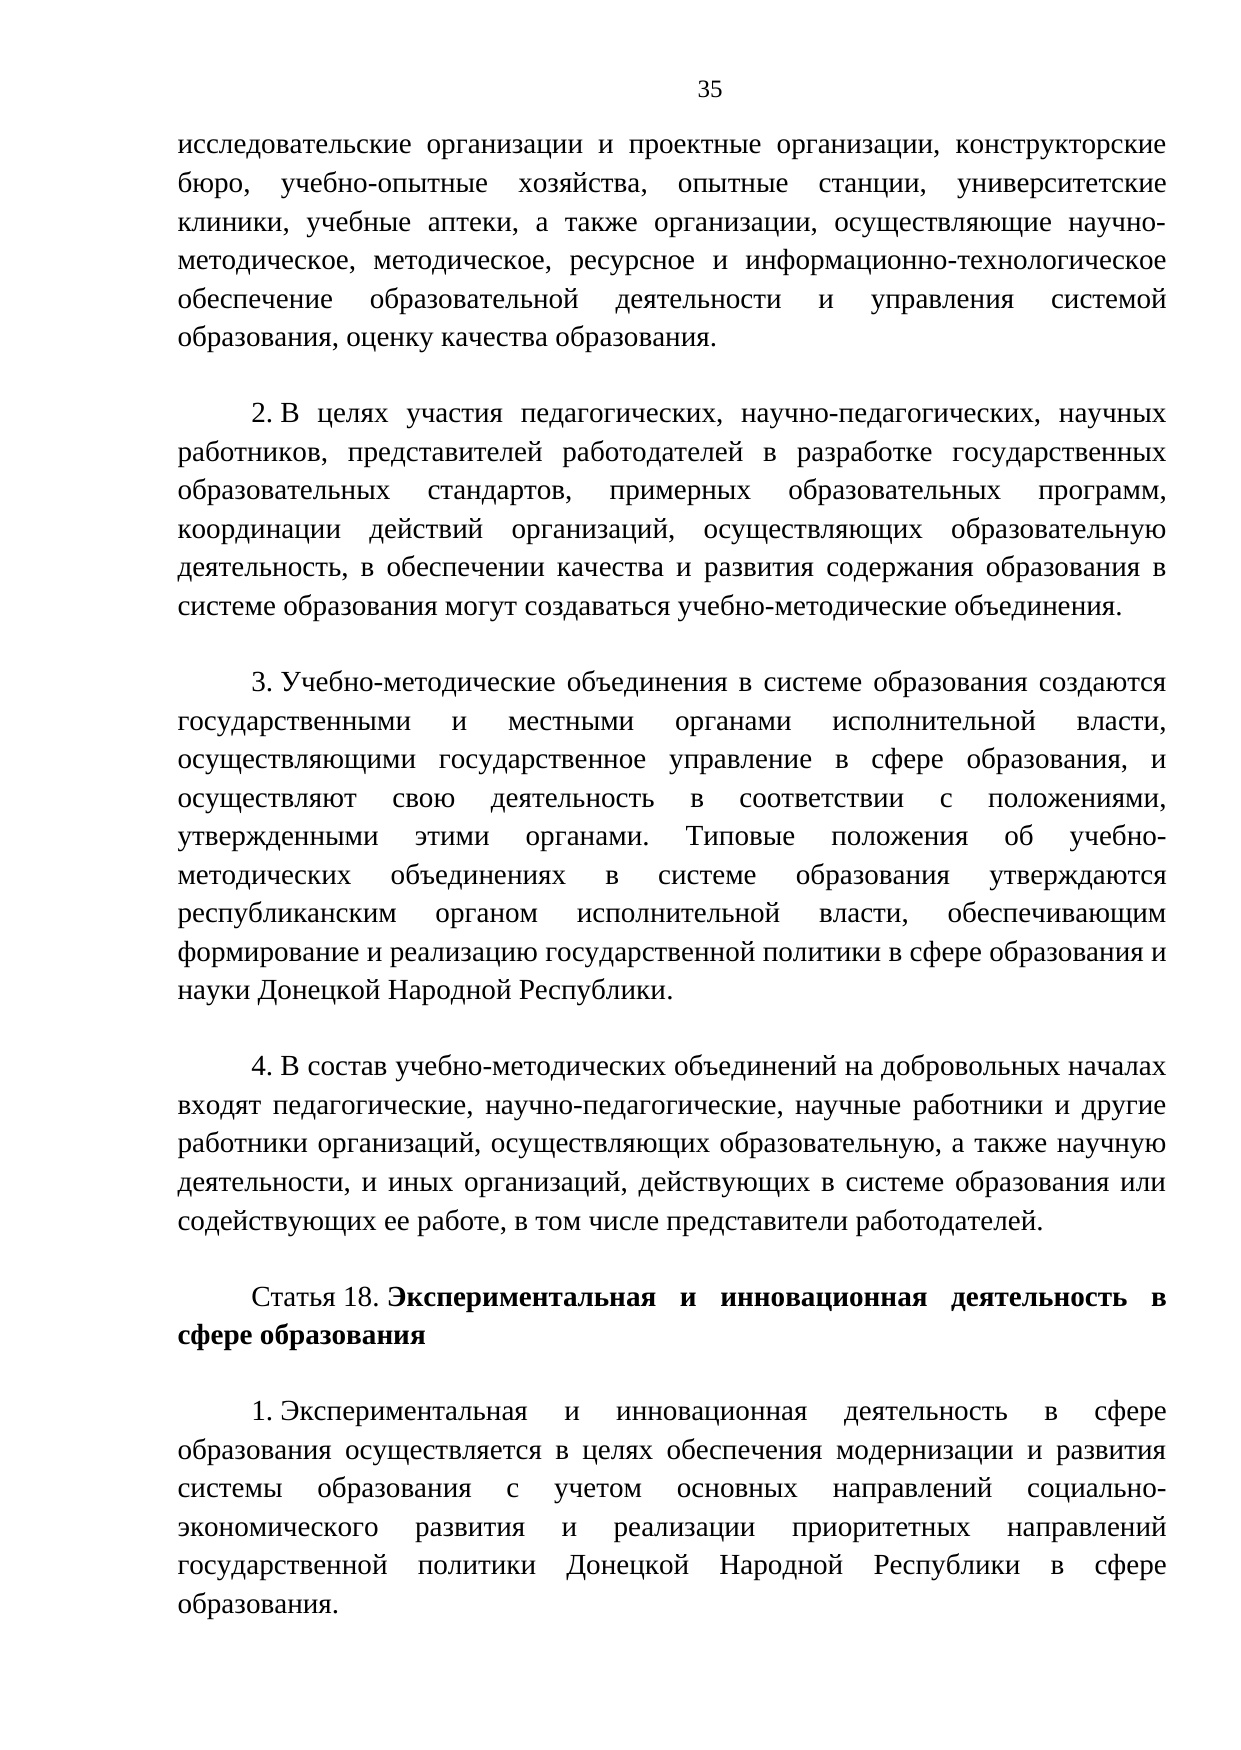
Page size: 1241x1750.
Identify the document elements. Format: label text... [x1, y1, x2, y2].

text 4. В состав учебно-методических объединений на добровольных началах входят педагогические, научно-педагогические, научные работники и другие работники организаций, осуществляющих образовательную, а также научную деятельности, и иных организаций, действующих в системе образования или содействующих ее работе, в том числе представители работодателей. [177, 1048, 1167, 1236]
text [177, 127, 1167, 353]
text 1. Экспериментальная и инновационная деятельность в сфере образования осуществляется в целях обеспечения модернизации и развития системы образования с учетом основных направлений социально-экономического развития и реализации приоритетных направлений государственной политики Донецкой Народной Республики в сфере образования. [177, 1393, 1167, 1619]
text 2. В целях участия педагогических, научно-педагогических, научных работников, представителей работодателей в разработке государственных образовательных стандартов, примерных образовательных программ, координации действий организаций, осуществляющих образовательную деятельность, в обеспечении качества и развития содержания образования в системе образования могут создаваться учебно-методические объединения. [177, 395, 1167, 622]
text 3. Учебно-методические объединения в системе образования создаются государственными и местными органами исполнительной власти, осуществляющими государственное управление в сфере образования, и осуществляют свою деятельность в соответствии с положениями, утвержденными этими органами. Типовые положения об учебно-методических объединениях в системе образования утверждаются республиканским органом исполнительной власти, обеспечивающим формирование и реализацию государственной политики в сфере образования и науки Донецкой Народной Республики. [177, 664, 1167, 1006]
text Статья 18. Экспериментальная и инновационная деятельность в сфере образования [177, 1279, 1167, 1351]
